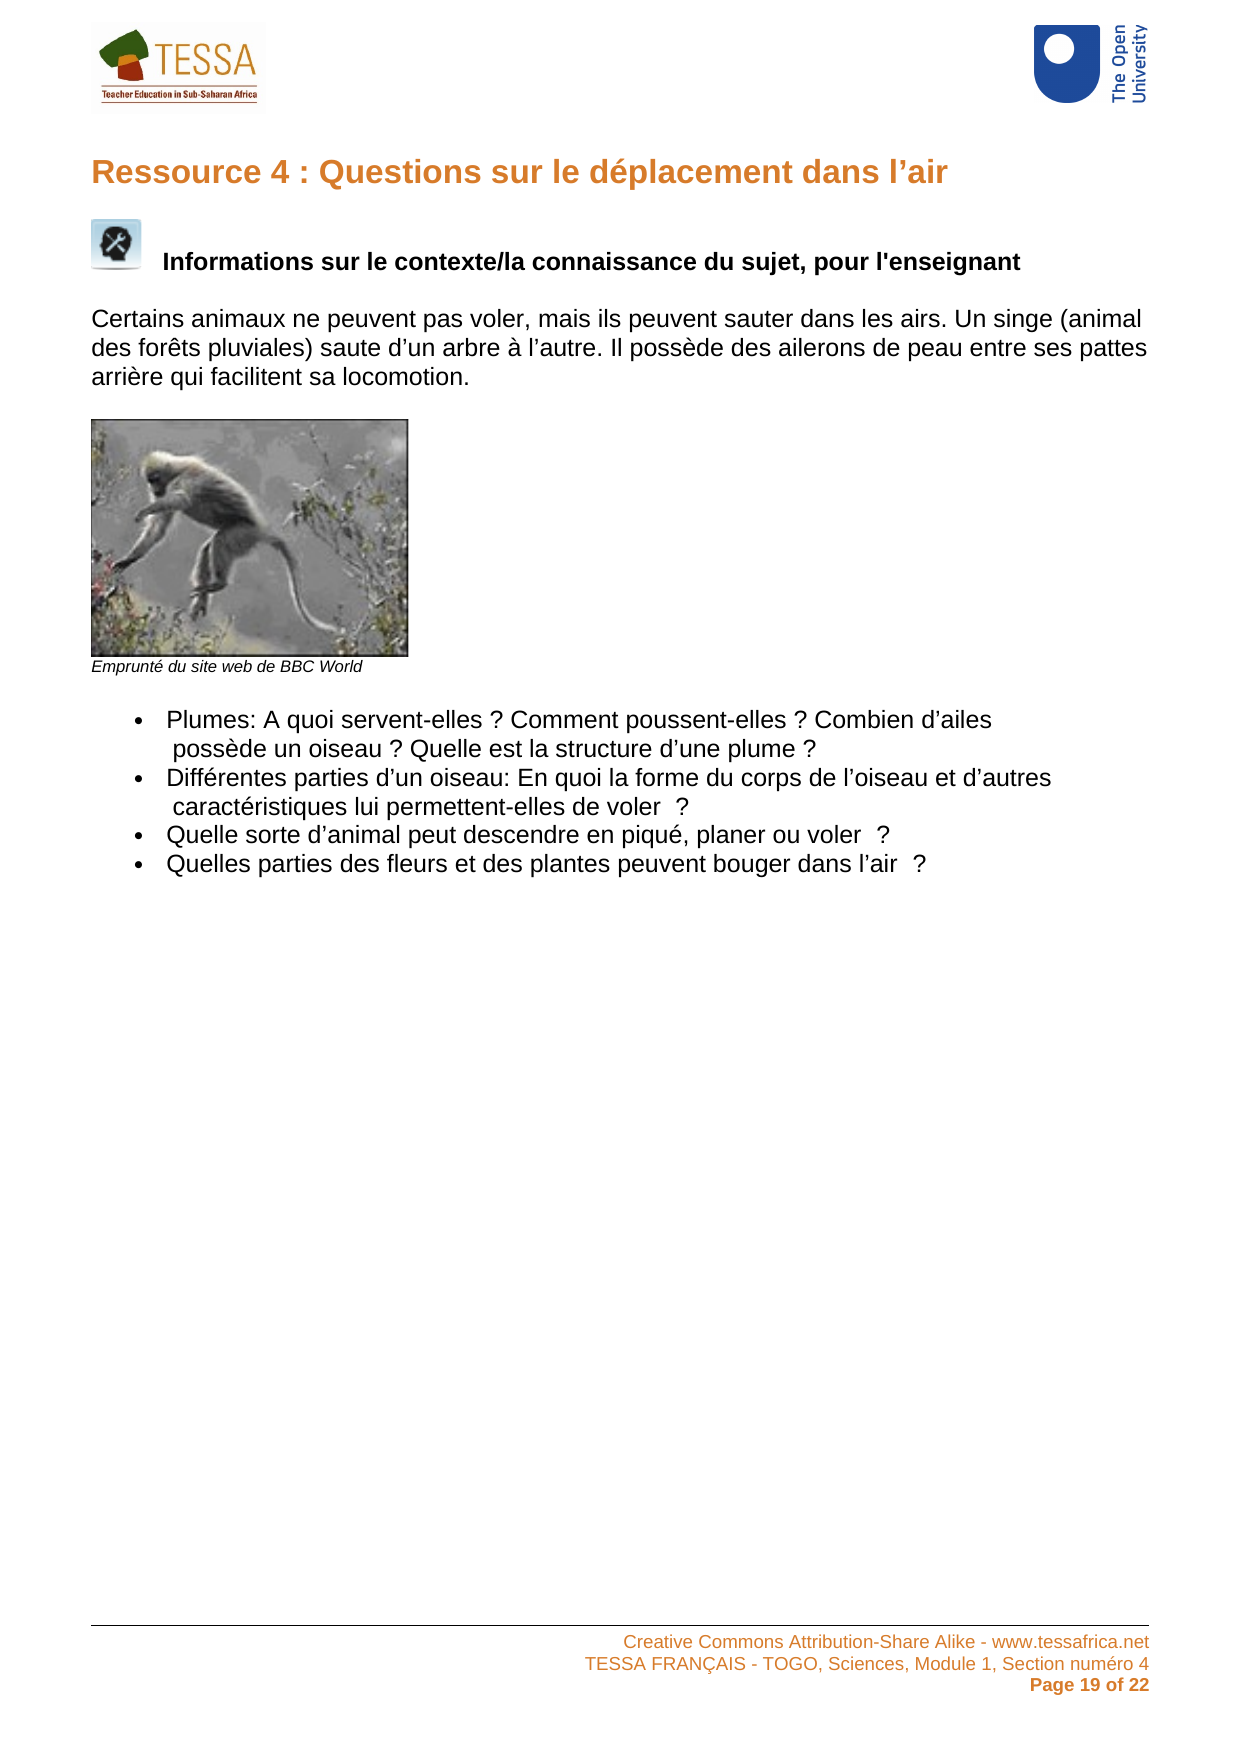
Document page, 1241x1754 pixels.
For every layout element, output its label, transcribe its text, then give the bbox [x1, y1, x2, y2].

list Quelles parties des fleurs et des plantes peuvent bouger dans l’air ? [135, 849, 1068, 878]
text Emprunté du site web de BBC World [91, 657, 1149, 676]
picture [91, 22, 266, 114]
text Informations sur le contexte/la connaissance du sujet, pour l'enseignant [91, 219, 1149, 275]
picture [1034, 25, 1148, 103]
picture [91, 219, 142, 270]
list Quelle sorte d’animal peut descendre en piqué, planer ou voler ? [135, 820, 1068, 849]
subtitle Ressource 4 : Questions sur le déplacement dans l’air [91, 152, 1149, 190]
text Certains animaux ne peuvent pas voler, mais ils peuvent sauter dans les airs. Un singe (animal des forêts pluviales) saute d’un arbre à l’autre. Il possède des ailerons de peau entre ses pattes arrière qui facilitent sa locomotion. [91, 304, 1149, 391]
list Différentes parties d’un oiseau: En quoi la forme du corps de l’oiseau et d’autres caractéristiques lui permettent-elles de voler ? [135, 763, 1068, 820]
picture [91, 419, 409, 657]
list Plumes: A quoi servent-elles ? Comment poussent-elles ? Combien d’ailes possède un oiseau ? Quelle est la structure d’une plume ? [135, 705, 1068, 763]
